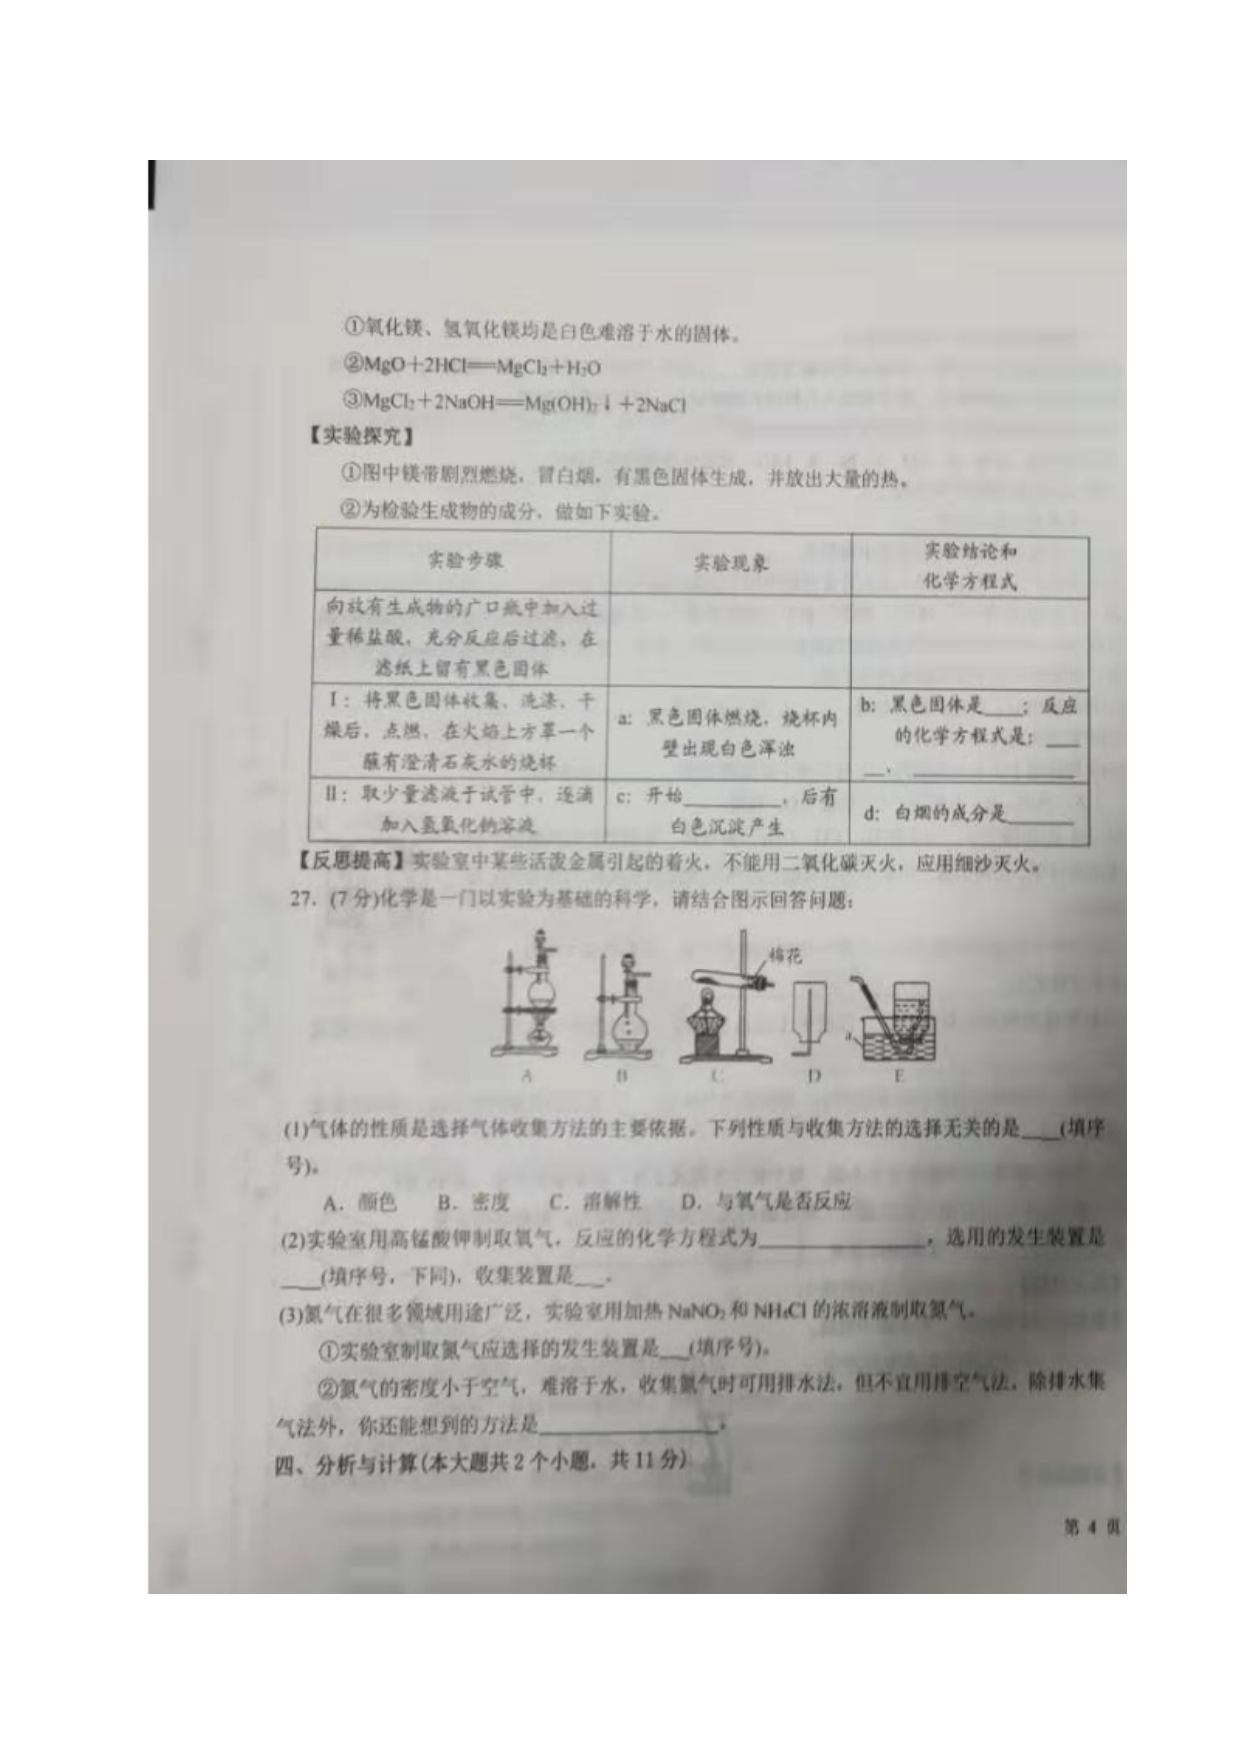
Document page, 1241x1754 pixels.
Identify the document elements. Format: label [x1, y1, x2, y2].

picture [149, 160, 1127, 1594]
